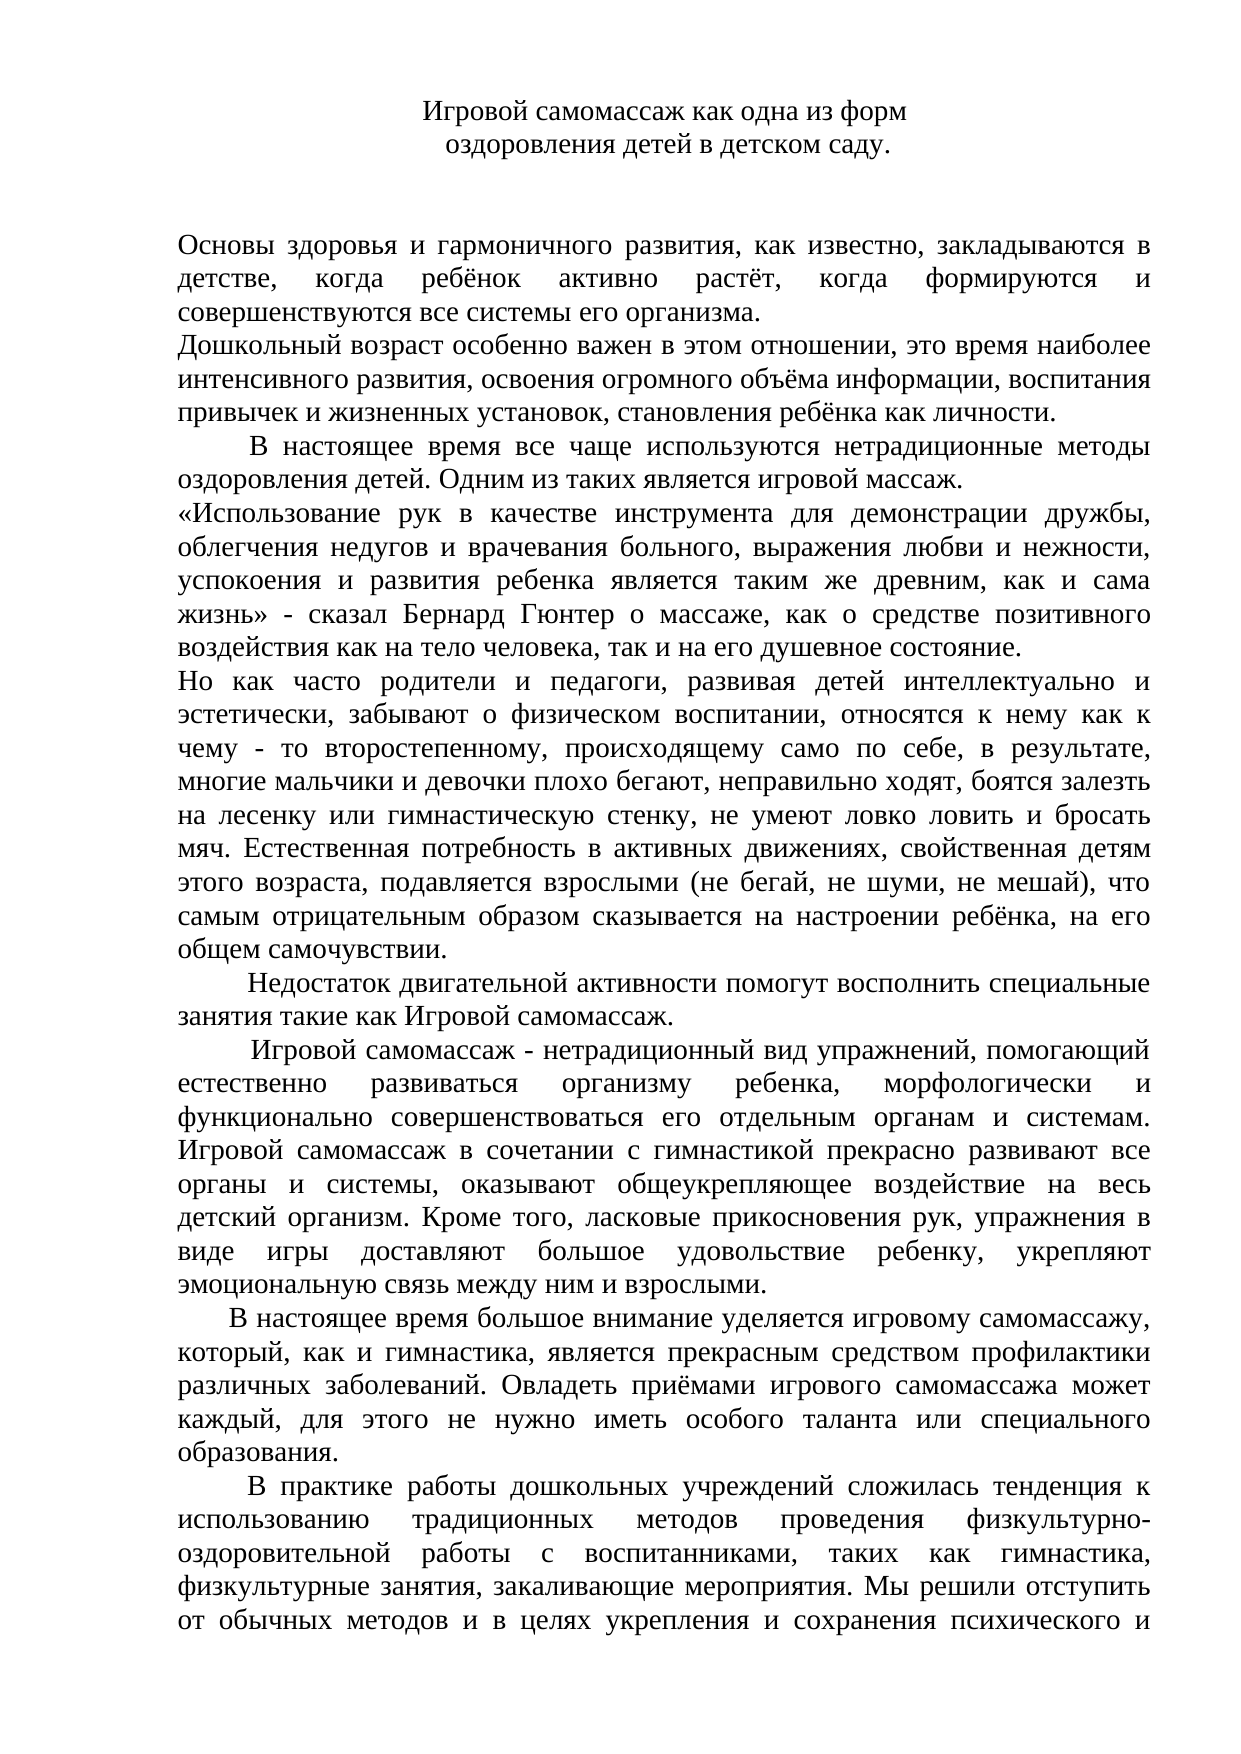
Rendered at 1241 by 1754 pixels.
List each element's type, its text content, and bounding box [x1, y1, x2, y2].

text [177, 1468, 1152, 1636]
text В настоящее время все чаще используются нетрадиционные методы оздоровления детей. Одним из таких является игровой массаж. [177, 428, 1152, 495]
text В настоящее время большое внимание уделяется игровому самомассажу, который, как и гимнастика, является прекрасным средством профилактики различных заболеваний. Овладеть приёмами игрового самомассажа может каждый, для этого не нужно иметь особого таланта или специального образования. [177, 1300, 1152, 1468]
text Игровой самомассаж как одна из форм [177, 93, 1152, 126]
text Основы здоровья и гармоничного развития, как известно, закладываются в детстве, когда ребёнок активно растёт, когда формируются и совершенствуются все системы его организма. [177, 227, 1152, 327]
text Дошкольный возраст особенно важен в этом отношении, это время наиболее интенсивного развития, освоения огромного объёма информации, воспитания привычек и жизненных установок, становления ребёнка как личности. [177, 327, 1152, 428]
text Недостаток двигательной активности помогут восполнить специальные занятия такие как Игровой самомассаж. [177, 965, 1152, 1032]
text «Использование рук в качестве инструмента для демонстрации дружбы, облегчения недугов и врачевания больного, выражения любви и нежности, успокоения и развития ребенка является таким же древним, как и сама жизнь» - сказал Бернард Гюнтер о массаже, как о средстве позитивного воздействия как на тело человека, так и на его душевное состояние. [177, 495, 1152, 663]
text оздоровления детей в детском саду. [177, 126, 1152, 160]
text Игровой самомассаж - нетрадиционный вид упражнений, помогающий естественно развиваться организму ребенка, морфологически и функционально совершенствоваться его отдельным органам и системам. Игровой самомассаж в сочетании с гимнастикой прекрасно развивают все органы и системы, оказывают общеукрепляющее воздействие на весь детский организм. Кроме того, ласковые прикосновения рук, упражнения в виде игры доставляют большое удовольствие ребенку, укрепляют эмоциональную связь между ним и взрослыми. [177, 1032, 1152, 1300]
text Но как часто родители и педагоги, развивая детей интеллектуально и эстетически, забывают о физическом воспитании, относятся к нему как к чему - то второстепенному, происходящему само по себе, в результате, многие мальчики и девочки плохо бегают, неправильно ходят, боятся залезть на лесенку или гимнастическую стенку, не умеют ловко ловить и бросать мяч. Естественная потребность в активных движениях, свойственная детям этого возраста, подавляется взрослыми (не бегай, не шуми, не мешай), что самым отрицательным образом сказывается на настроении ребёнка, на его общем самочувствии. [177, 663, 1152, 965]
